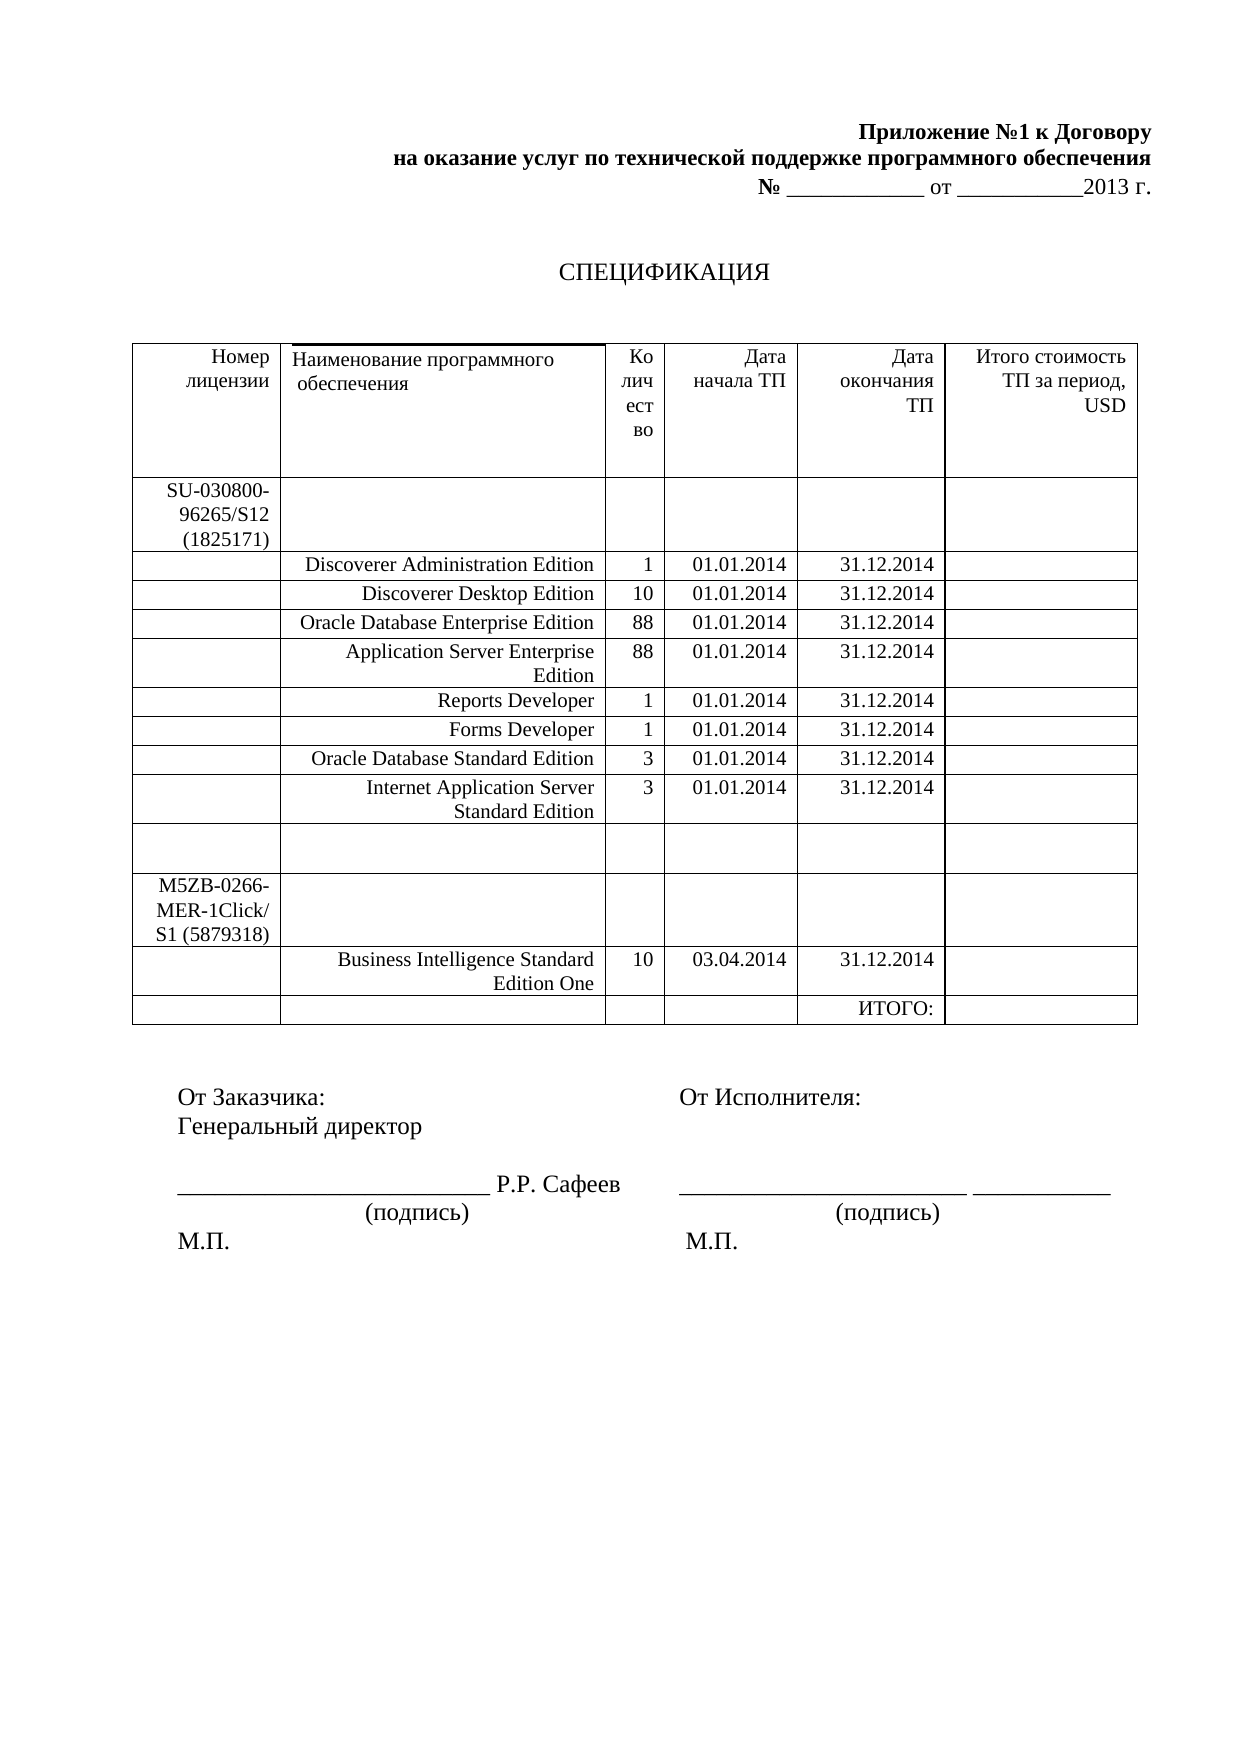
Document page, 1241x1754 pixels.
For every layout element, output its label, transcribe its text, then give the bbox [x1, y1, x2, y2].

table_cell Business Intelligence Standard Edition One [281, 947, 605, 995]
text Приложение №1 к Договору [177, 118, 1152, 144]
table_cell _________________________ Р.Р. Сафеев (подпись) М.П. [166, 1169, 664, 1255]
table_cell 1 [606, 717, 664, 745]
table_cell [281, 996, 605, 1024]
table_cell 31.12.2014 [798, 947, 944, 995]
table_cell [133, 610, 280, 638]
table_cell [606, 996, 664, 1024]
table_cell 31.12.2014 [798, 639, 944, 687]
table_cell 03.04.2014 [665, 947, 797, 995]
table_cell [133, 996, 280, 1024]
table_cell 31.12.2014 [798, 717, 944, 745]
table_cell [133, 746, 280, 774]
table_cell Reports Developer [281, 688, 605, 716]
table_cell [606, 824, 664, 872]
table_cell [133, 639, 280, 687]
table_cell ИТОГО: [798, 996, 944, 1024]
table_cell [946, 581, 1137, 609]
table_cell 1 [606, 552, 664, 579]
table_cell [133, 775, 280, 823]
table_cell Forms Developer [281, 717, 605, 745]
table_cell 01.01.2014 [665, 688, 797, 716]
table_cell Internet Application Server Standard Edition [281, 775, 605, 823]
table_cell Oracle Database Enterprise Edition [281, 610, 605, 638]
table_cell 10 [606, 581, 664, 609]
table_cell [946, 775, 1137, 823]
table_cell [665, 874, 797, 946]
table_header Дата окончания ТП [798, 344, 944, 477]
table_cell [133, 824, 280, 872]
table_header Количество [606, 344, 664, 477]
table_cell [946, 874, 1137, 946]
table_header Номер лицензии [133, 344, 280, 477]
table_cell [665, 478, 797, 551]
table_cell [946, 947, 1137, 995]
table_cell [946, 717, 1137, 745]
table_cell [946, 824, 1137, 872]
table_cell Discoverer Administration Edition [281, 552, 605, 579]
table_cell M5ZB-0266-MER-1Click/S1 (5879318) [133, 874, 280, 946]
table_cell [665, 824, 797, 872]
table_cell [798, 824, 944, 872]
table_cell [798, 478, 944, 551]
table_cell 3 [606, 746, 664, 774]
table_cell [665, 996, 797, 1024]
table_cell 01.01.2014 [665, 552, 797, 579]
table_cell [946, 996, 1137, 1024]
table_cell 31.12.2014 [798, 552, 944, 579]
table_header От Исполнителя: [664, 1083, 1181, 1169]
table_cell [606, 478, 664, 551]
text на оказание услуг по технической поддержке программного обеспечения [177, 144, 1152, 171]
table_cell Discoverer Desktop Edition [281, 581, 605, 609]
table_cell [133, 581, 280, 609]
table_cell 31.12.2014 [798, 775, 944, 823]
table_cell [133, 717, 280, 745]
table_cell [281, 824, 605, 872]
table_cell [133, 947, 280, 995]
table_header Итого стоимость ТП за период, USD [946, 344, 1137, 477]
table_cell 10 [606, 947, 664, 995]
table_cell 31.12.2014 [798, 610, 944, 638]
table_cell [281, 874, 605, 946]
table_cell Oracle Database Standard Edition [281, 746, 605, 774]
table_cell 01.01.2014 [665, 581, 797, 609]
text № ____________ от ___________2013 г. [177, 171, 1152, 199]
table_cell 01.01.2014 [665, 775, 797, 823]
table_header [281, 344, 605, 477]
table_cell [946, 552, 1137, 579]
table_cell [946, 610, 1137, 638]
table_cell 3 [606, 775, 664, 823]
table_cell 31.12.2014 [798, 688, 944, 716]
table_header Дата начала ТП [665, 344, 797, 477]
table_cell [798, 874, 944, 946]
table_cell [606, 874, 664, 946]
table_cell 31.12.2014 [798, 581, 944, 609]
table_cell 01.01.2014 [665, 639, 797, 687]
table_cell 1 [606, 688, 664, 716]
table_cell 31.12.2014 [798, 746, 944, 774]
table_cell [946, 688, 1137, 716]
table_cell 88 [606, 610, 664, 638]
table_cell [946, 639, 1137, 687]
table_header От Заказчика: Генеральный директор [166, 1083, 664, 1169]
table_cell _______________________ ___________ (подпись) М.П. [664, 1169, 1181, 1255]
table_cell Application Server Enterprise Edition [281, 639, 605, 687]
table_cell [281, 478, 605, 551]
table_cell [946, 478, 1137, 551]
table_cell [133, 552, 280, 579]
table_cell 01.01.2014 [665, 746, 797, 774]
table_cell 01.01.2014 [665, 717, 797, 745]
table_cell 01.01.2014 [665, 610, 797, 638]
table_cell [946, 746, 1137, 774]
table_cell [133, 688, 280, 716]
text СПЕЦИФИКАЦИЯ [177, 257, 1152, 286]
table_cell SU-030800-96265/S12 (1825171) [133, 478, 280, 551]
table_cell 88 [606, 639, 664, 687]
